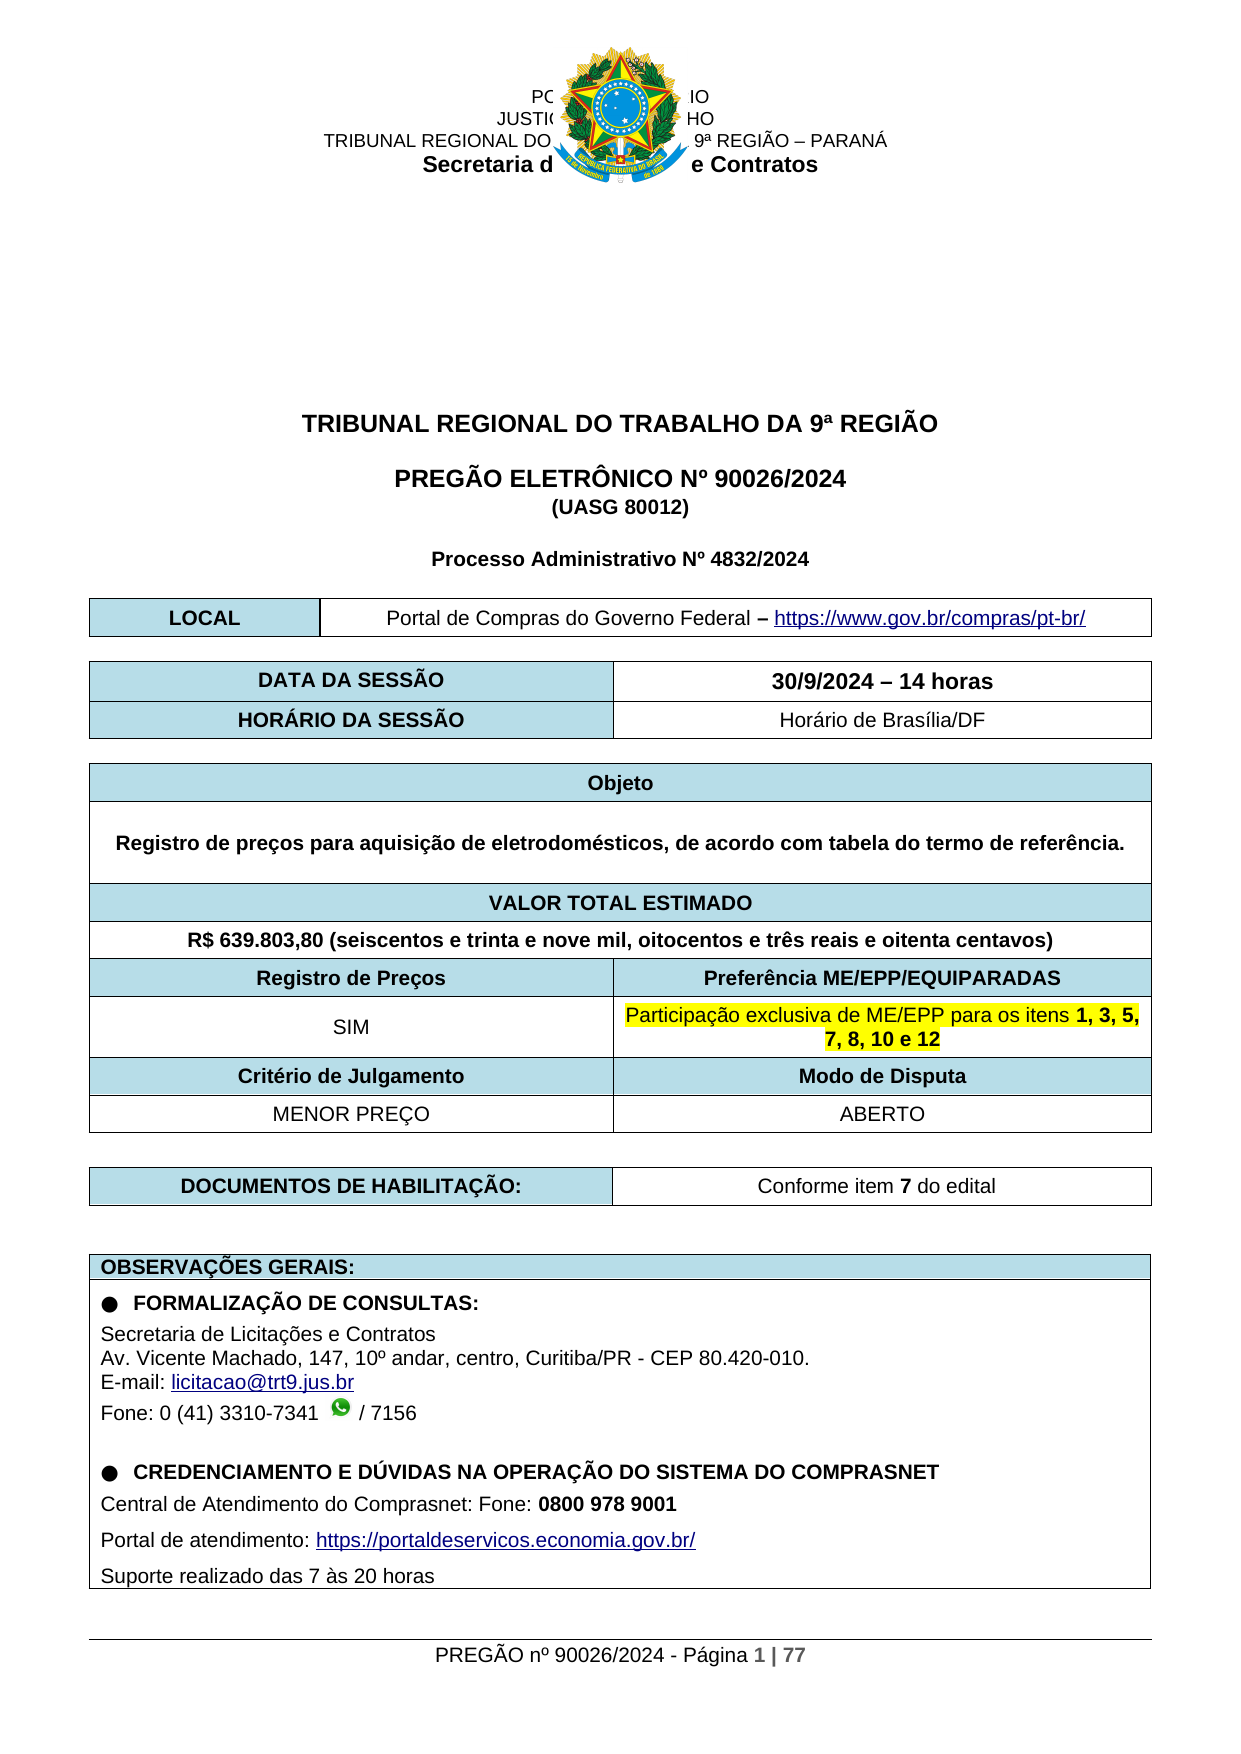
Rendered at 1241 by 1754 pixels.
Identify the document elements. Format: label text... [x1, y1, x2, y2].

picture [624, 167, 636, 172]
table_header OBSERVAÇÕES GERAIS: [90, 1255, 1150, 1278]
table_cell Preferência ME/EPP/EQUIPARADAS [614, 959, 1151, 996]
table_cell Participação exclusiva de ME/EPP para os itens 1, 3, 5, 7, 8, 10 e 12 [614, 997, 1151, 1057]
table_header DOCUMENTOS DE HABILITAÇÃO: [90, 1168, 612, 1204]
picture [655, 166, 663, 173]
table_header LOCAL [90, 599, 319, 636]
table_cell ABERTO [614, 1096, 1151, 1132]
picture [580, 155, 595, 166]
table_cell VALOR TOTAL ESTIMADO [90, 884, 1151, 921]
picture [596, 165, 604, 170]
table_header Objeto [90, 764, 1151, 801]
table_cell R$ 639.803,80 (seiscentos e trinta e nove mil, oitocentos e três reais e oitenta centavos) [90, 922, 1151, 958]
table_header Conforme item 7 do edital [613, 1168, 1151, 1204]
table_cell Horário de Brasília/DF [614, 702, 1151, 738]
picture [638, 149, 688, 183]
table_cell SIM [90, 997, 613, 1057]
table_header DATA DA SESSÃO [90, 662, 613, 701]
text Processo Administrativo Nº 4832/2024 [89, 546, 1152, 570]
table_header 30/9/2024 – 14 horas [614, 662, 1151, 701]
picture [325, 1394, 354, 1421]
table_header Portal de Compras do Governo Federal – https://www.gov.br/compras/pt-br/ [321, 599, 1151, 636]
table_cell Registro de Preços [90, 959, 613, 996]
picture [647, 155, 662, 166]
picture [579, 166, 599, 178]
picture [553, 47, 688, 183]
picture [608, 174, 633, 183]
text PREGÃO ELETRÔNICO Nº 90026/2024 [89, 464, 1152, 492]
table_cell MENOR PREÇO [90, 1096, 613, 1132]
table_cell Registro de preços para aquisição de eletrodomésticos, de acordo com tabela do termo de referência. [90, 802, 1151, 883]
table_cell HORÁRIO DA SESSÃO [90, 702, 613, 738]
table_cell Critério de Julgamento [90, 1058, 613, 1094]
text TRIBUNAL REGIONAL DO TRABALHO DA 9ª REGIÃO [89, 409, 1152, 438]
table_cell FORMALIZAÇÃO DE CONSULTAS: Secretaria de Licitações e Contratos Av. Vicente Machado, 147, 10º andar, centro, Curitiba/PR - CEP 80.420-010. E-mail: licitacao@trt9.jus.br Fone: 0 (41) 3310-7341 / 7156 CREDENCIAMENTO E DÚVIDAS NA OPERAÇÃO DO SISTEMA DO COMPRASNET Central de Atendimento do Comprasnet: Fone: 0800 978 9001 Portal de atendimento: https://portaldeservicos.economia.gov.br/ Suporte realizado das 7 às 20 horas [90, 1280, 1150, 1588]
text (UASG 80012) [89, 495, 1152, 519]
table_cell Modo de Disputa [614, 1058, 1151, 1094]
